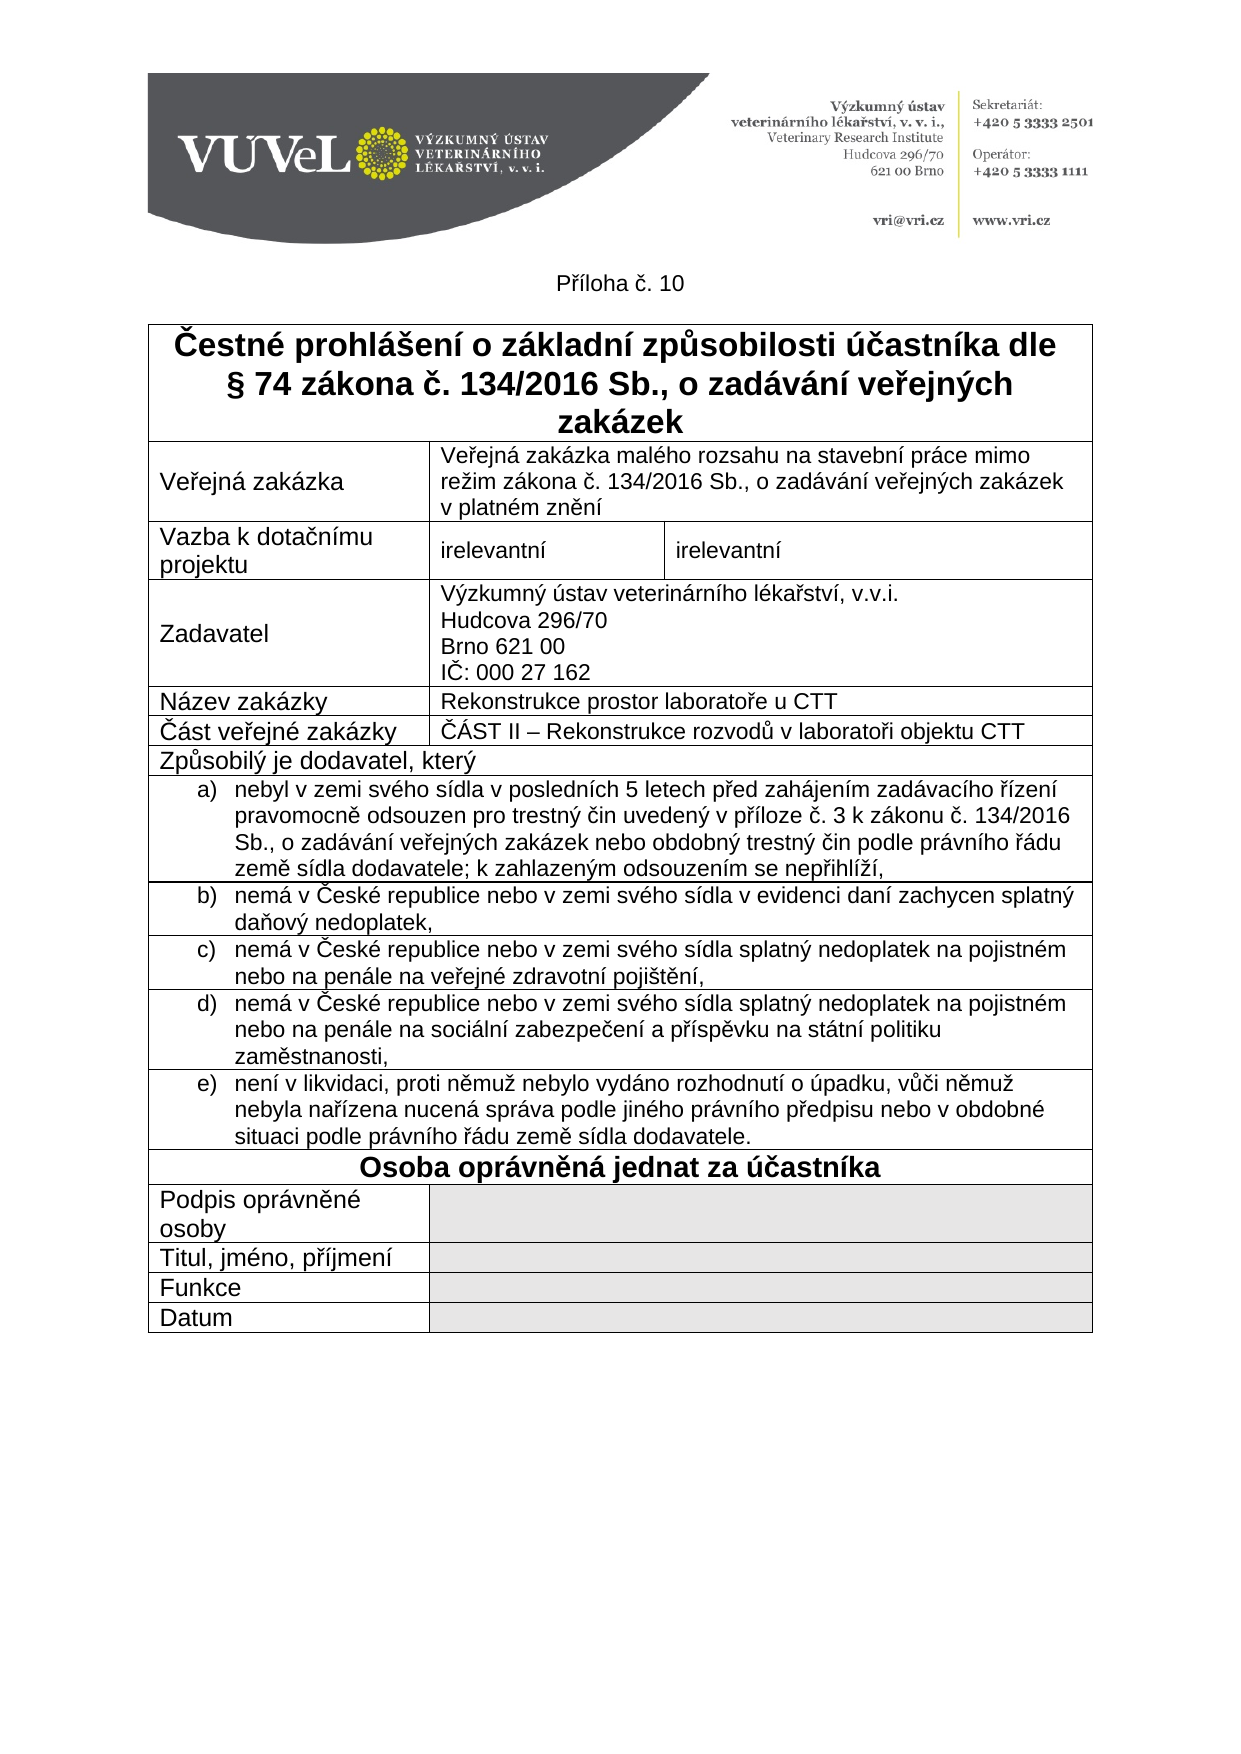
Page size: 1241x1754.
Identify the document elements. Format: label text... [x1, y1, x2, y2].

table_cell Způsobilý je dodavatel, který [149, 746, 1092, 775]
table_cell [430, 1243, 1092, 1272]
table_cell [430, 1303, 1092, 1332]
table_cell Veřejná zakázka [149, 442, 429, 521]
table_cell nemá v České republice nebo v zemi svého sídla splatný nedoplatek na pojistném nebo na penále na sociální zabezpečení a příspěvku na státní politiku zaměstnanosti, [149, 990, 1092, 1069]
table_cell [430, 1185, 1092, 1242]
table_cell Funkce [149, 1273, 429, 1302]
table_cell Část veřejné zakázky [149, 716, 429, 745]
table_cell [430, 1273, 1092, 1302]
table_cell nemá v České republice nebo v zemi svého sídla splatný nedoplatek na pojistném nebo na penále na veřejné zdravotní pojištění, [149, 936, 1092, 989]
table_cell Datum [149, 1303, 429, 1332]
table_cell Titul, jméno, příjmení [149, 1243, 429, 1272]
table_cell nemá v České republice nebo v zemi svého sídla v evidenci daní zachycen splatný daňový nedoplatek, [149, 883, 1092, 935]
table_cell Název zakázky [149, 687, 429, 715]
table_cell Vazba k dotačnímu projektu [149, 522, 429, 579]
picture [147, 73, 1093, 244]
table_cell Veřejná zakázka malého rozsahu na stavební práce mimo režim zákona č. 134/2016 Sb., o zadávání veřejných zakázek v platném znění [430, 442, 1092, 521]
table_cell nebyl v zemi svého sídla v posledních 5 letech před zahájením zadávacího řízení pravomocně odsouzen pro trestný čin uvedený v příloze č. 3 k zákonu č. 134/2016 Sb., o zadávání veřejných zakázek nebo obdobný trestný čin podle právního řádu země sídla dodavatele; k zahlazeným odsouzením se nepřihlíží, [149, 776, 1092, 881]
table_cell Výzkumný ústav veterinárního lékařství, v.v.i. Hudcova 296/70 Brno 621 00 IČ: 000 27 162 [430, 580, 1092, 686]
table_cell Podpis oprávněné osoby [149, 1185, 429, 1242]
table_cell ČÁST II – Rekonstrukce rozvodů v laboratoři objektu CTT [430, 716, 1092, 745]
table_cell není v likvidaci, proti němuž nebylo vydáno rozhodnutí o úpadku, vůči němuž nebyla nařízena nucená správa podle jiného právního předpisu nebo v obdobné situaci podle právního řádu země sídla dodavatele. [149, 1070, 1092, 1149]
table_cell irelevantní [430, 522, 664, 579]
table_cell Osoba oprávněná jednat za účastníka [149, 1150, 1092, 1184]
table_cell irelevantní [665, 522, 1092, 579]
table_header Čestné prohlášení o základní způsobilosti účastníka dle § 74 zákona č. 134/2016 Sb., o zadávání veřejných zakázek [149, 325, 1092, 441]
table_cell Rekonstrukce prostor laboratoře u CTT [430, 687, 1092, 715]
table_cell Zadavatel [149, 580, 429, 686]
